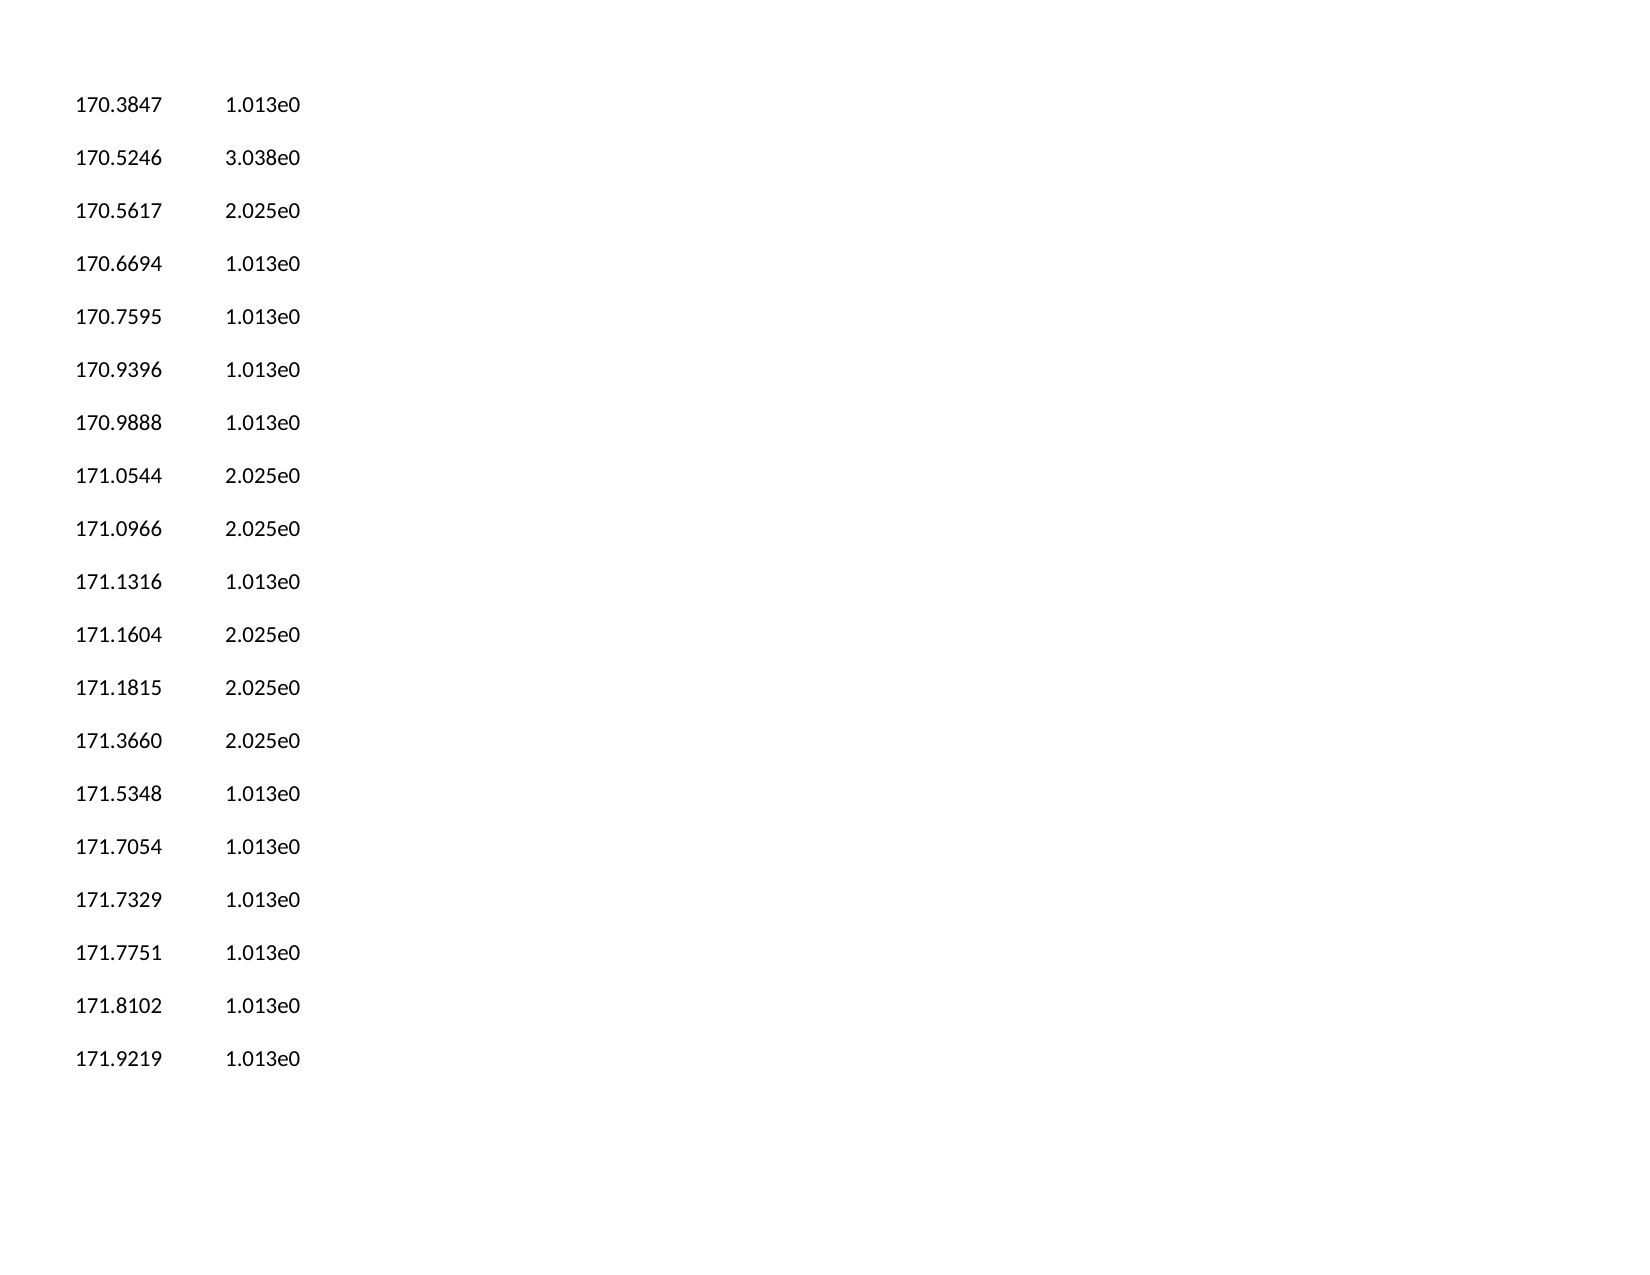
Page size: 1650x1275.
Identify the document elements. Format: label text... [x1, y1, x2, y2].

text 171.7054 1.013e0 [75, 832, 1563, 860]
text 171.1815 2.025e0 [75, 673, 1563, 701]
text 171.5348 1.013e0 [75, 779, 1563, 807]
text 171.1316 1.013e0 [75, 567, 1563, 595]
text 171.0966 2.025e0 [75, 514, 1563, 542]
text 171.0544 2.025e0 [75, 461, 1563, 489]
text 171.1604 2.025e0 [75, 620, 1563, 648]
text 171.7329 1.013e0 [75, 885, 1563, 913]
text 171.9219 1.013e0 [75, 1044, 1563, 1072]
text 171.7751 1.013e0 [75, 938, 1563, 966]
text 170.6694 1.013e0 [75, 249, 1563, 277]
text 171.3660 2.025e0 [75, 726, 1563, 754]
text 170.5246 3.038e0 [75, 143, 1563, 171]
text 170.3847 1.013e0 [75, 90, 1563, 118]
text 170.5617 2.025e0 [75, 196, 1563, 224]
text 171.8102 1.013e0 [75, 991, 1563, 1019]
text 170.9888 1.013e0 [75, 408, 1563, 436]
text 170.7595 1.013e0 [75, 302, 1563, 330]
text 170.9396 1.013e0 [75, 355, 1563, 383]
